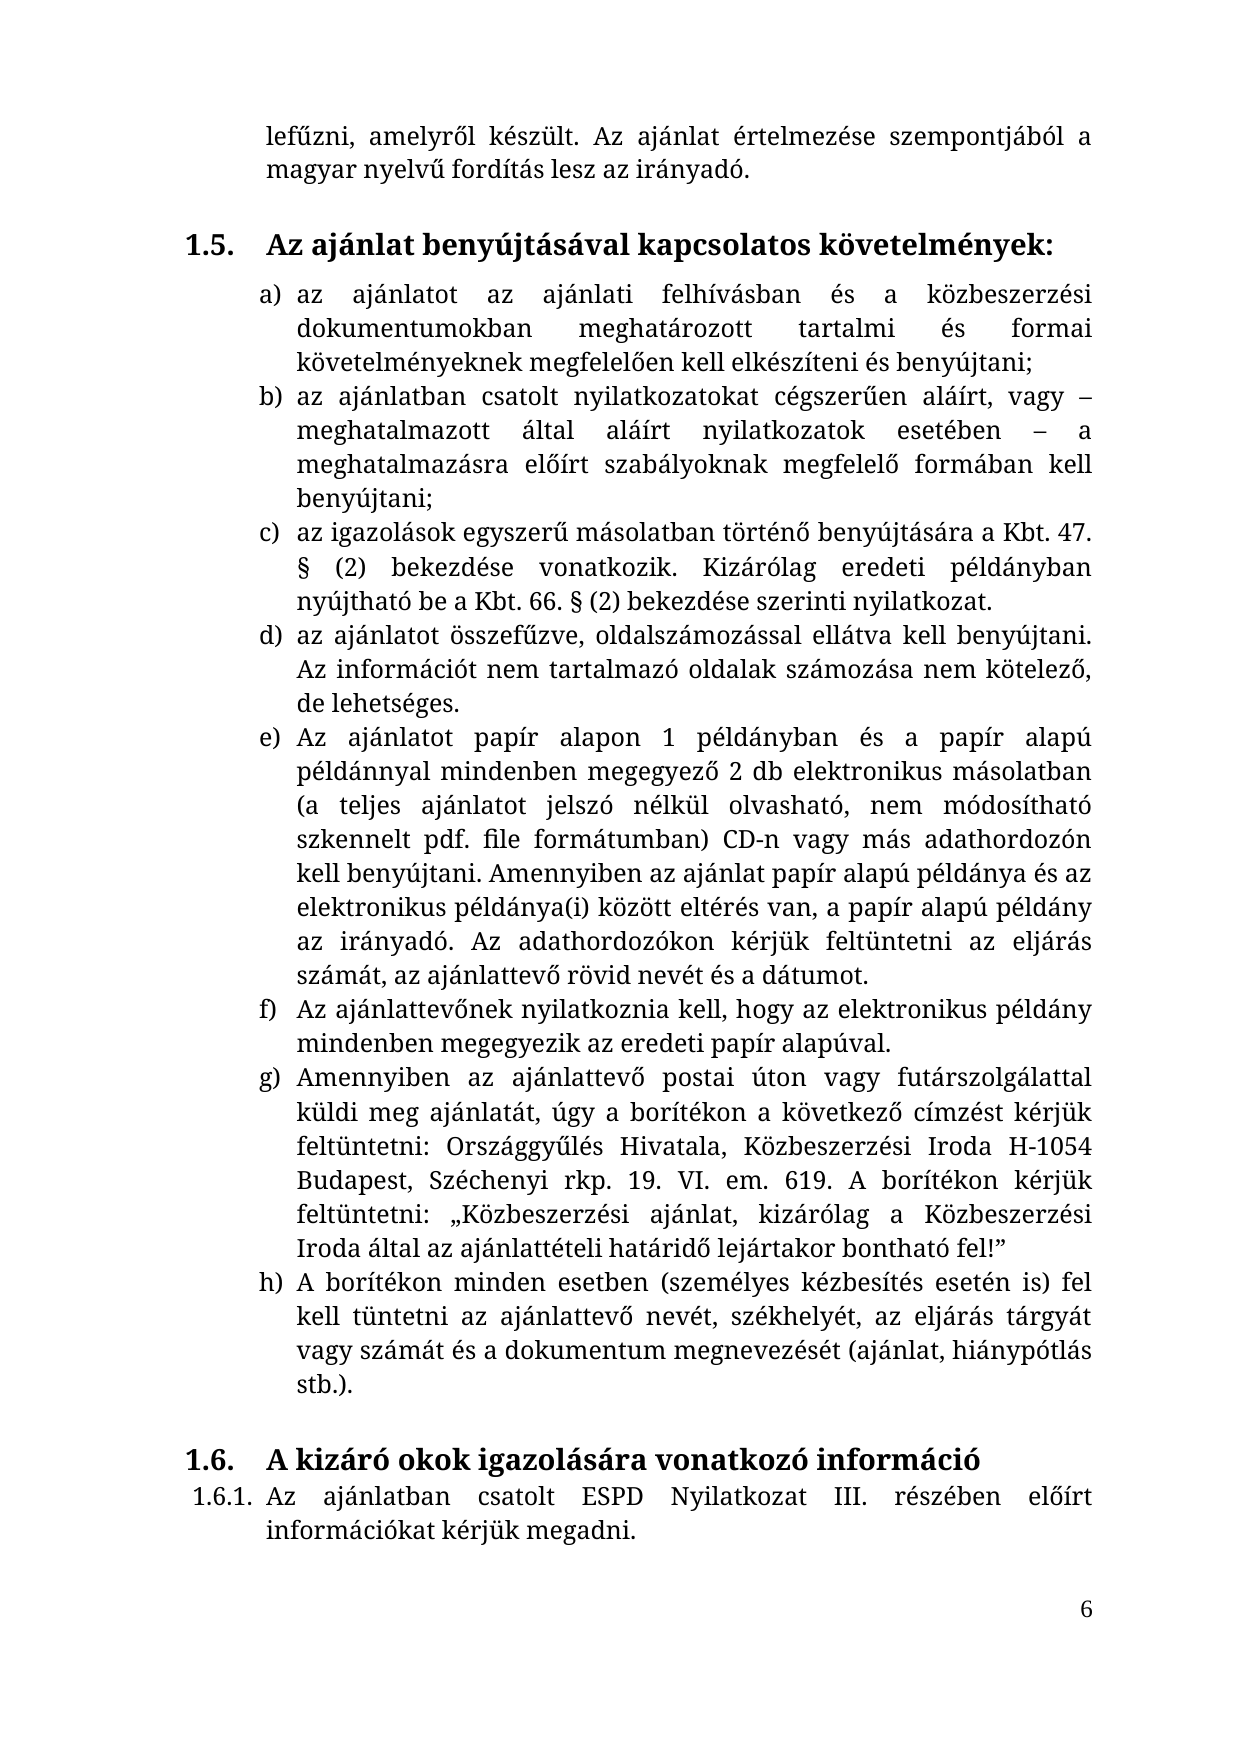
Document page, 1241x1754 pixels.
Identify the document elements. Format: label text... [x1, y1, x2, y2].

list az ajánlatot összefűzve, oldalszámozással ellátva kell benyújtani. Az információt nem tartalmazó oldalak számozása nem kötelező, de lehetséges. [259, 617, 1093, 719]
list az ajánlatot az ajánlati felhívásban és a közbeszerzési dokumentumokban meghatározott tartalmi és formai követelményeknek megfelelően kell elkészíteni és benyújtani; [259, 277, 1093, 379]
subtitle A kizáró okok igazolására vonatkozó információ [185, 1439, 1093, 1479]
list Az ajánlatot papír alapon 1 példányban és a papír alapú példánnyal mindenben megegyező 2 db elektronikus másolatban (a teljes ajánlatot jelszó nélkül olvasható, nem módosítható szkennelt pdf. file formátumban) CD-n vagy más adathordozón kell benyújtani. Amennyiben az ajánlat papír alapú példánya és az elektronikus példánya(i) között eltérés van, a papír alapú példány az irányadó. Az adathordozókon kérjük feltüntetni az eljárás számát, az ajánlattevő rövid nevét és a dátumot. [259, 719, 1093, 992]
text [266, 118, 1093, 186]
list az ajánlatban csatolt nyilatkozatokat cégszerűen aláírt, vagy – meghatalmazott által aláírt nyilatkozatok esetében – a meghatalmazásra előírt szabályoknak megfelelő formában kell benyújtani; [259, 379, 1093, 515]
list Az ajánlattevőnek nyilatkoznia kell, hogy az elektronikus példány mindenben megegyezik az eredeti papír alapúval. [259, 992, 1093, 1060]
list Az ajánlatban csatolt ESPD Nyilatkozat III. részében előírt információkat kérjük megadni. [192, 1479, 1093, 1547]
subtitle Az ajánlat benyújtásával kapcsolatos követelmények: [185, 224, 1093, 264]
list A borítékon minden esetben (személyes kézbesítés esetén is) fel kell tüntetni az ajánlattevő nevét, székhelyét, az eljárás tárgyát vagy számát és a dokumentum megnevezését (ajánlat, hiánypótlás stb.). [259, 1264, 1093, 1401]
list az igazolások egyszerű másolatban történő benyújtására a Kbt. 47. § (2) bekezdése vonatkozik. Kizárólag eredeti példányban nyújtható be a Kbt. 66. § (2) bekezdése szerinti nyilatkozat. [259, 515, 1093, 617]
list Amennyiben az ajánlattevő postai úton vagy futárszolgálattal küldi meg ajánlatát, úgy a borítékon a következő címzést kérjük feltüntetni: Országgyűlés Hivatala, Közbeszerzési Iroda H-1054 Budapest, Széchenyi rkp. 19. VI. em. 619. A borítékon kérjük feltüntetni: „Közbeszerzési ajánlat, kizárólag a Közbeszerzési Iroda által az ajánlattételi határidő lejártakor bontható fel!” [259, 1060, 1093, 1264]
